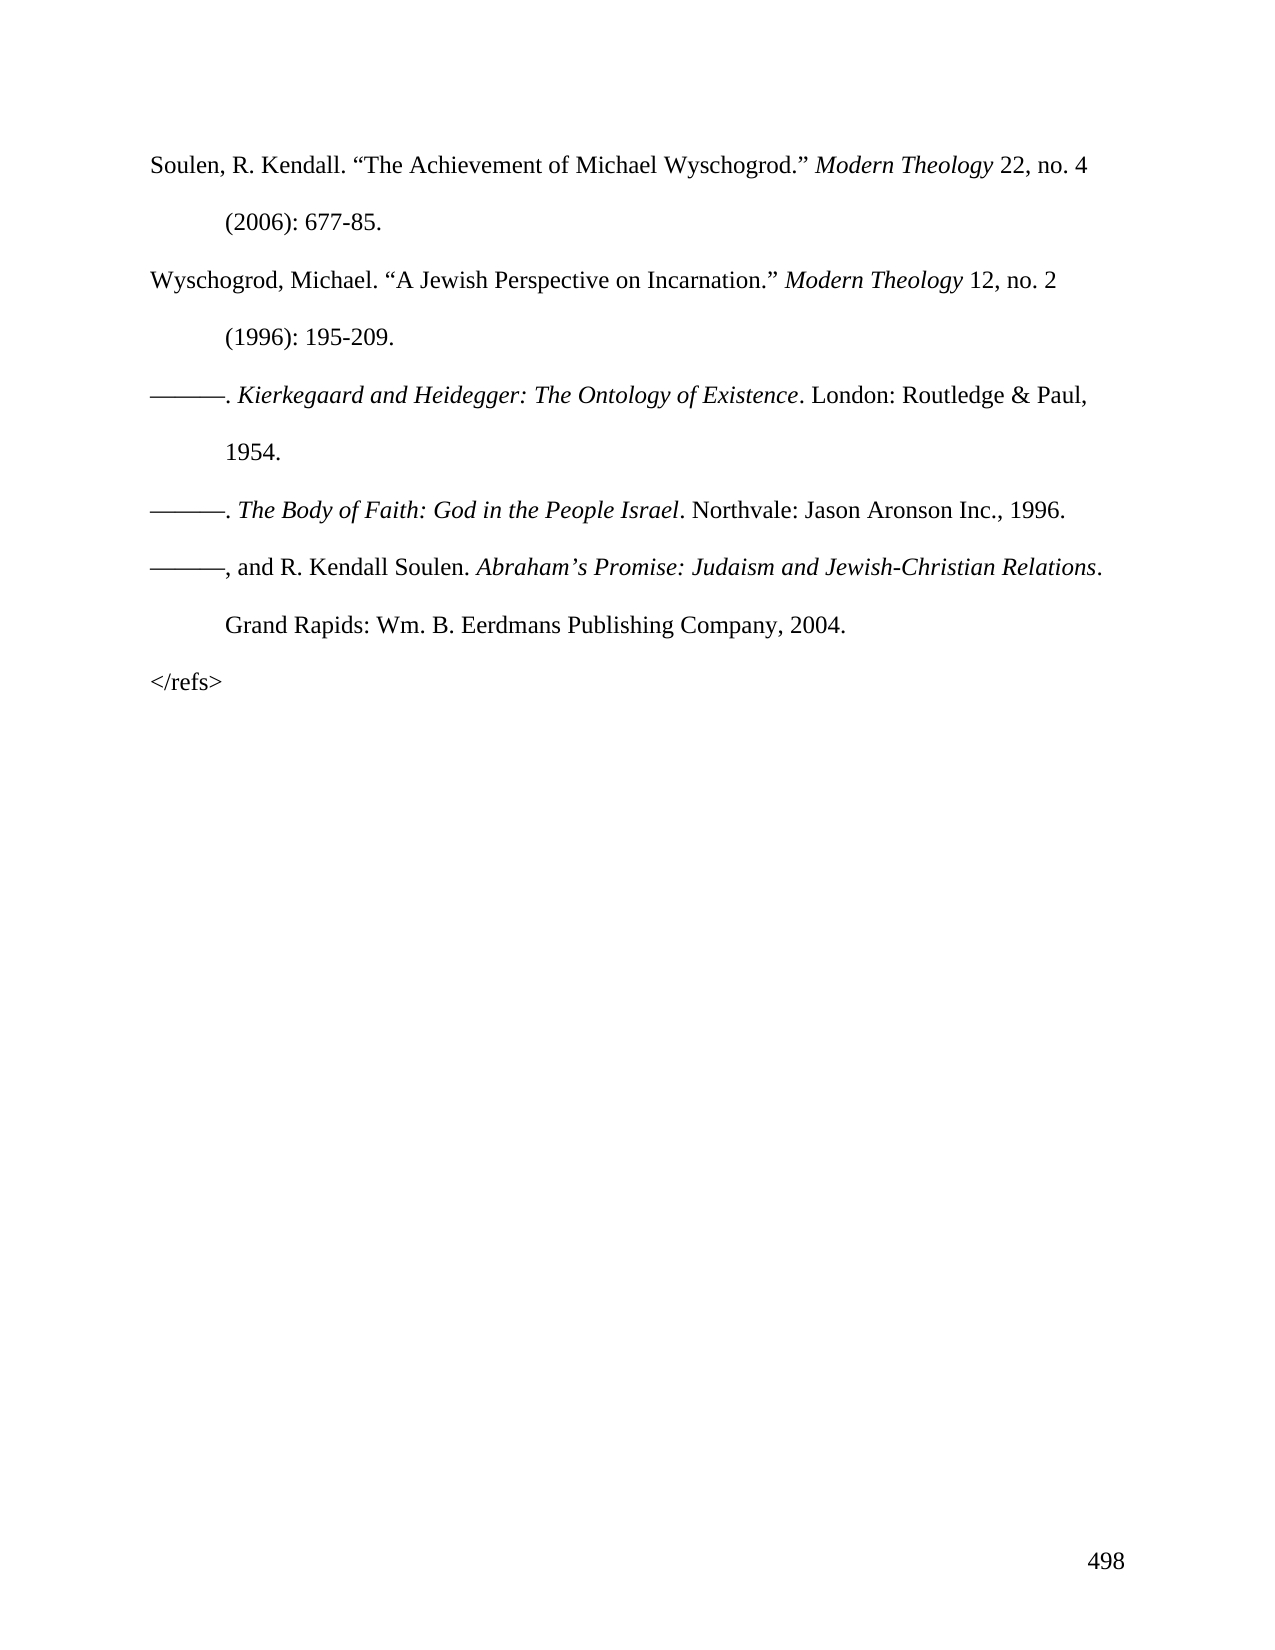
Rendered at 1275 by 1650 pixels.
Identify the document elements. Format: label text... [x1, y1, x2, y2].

text Soulen, R. Kendall. “The Achievement of Michael Wyschogrod.” Modern Theology 22, no. 4 (2006): 677-85. [150, 150, 1125, 236]
text ———. The Body of Faith: God in the People Israel. Northvale: Jason Aronson Inc., 1996. [150, 495, 1125, 524]
text ———. Kierkegaard and Heidegger: The Ontology of Existence. London: Routledge & Paul, 1954. [150, 380, 1125, 466]
text ———, and R. Kendall Soulen. Abraham’s Promise: Judaism and Jewish-Christian Relations. Grand Rapids: Wm. B. Eerdmans Publishing Company, 2004. [150, 552, 1125, 639]
text </refs> [150, 667, 1125, 696]
text Wyschogrod, Michael. “A Jewish Perspective on Incarnation.” Modern Theology 12, no. 2 (1996): 195-209. [150, 265, 1125, 351]
